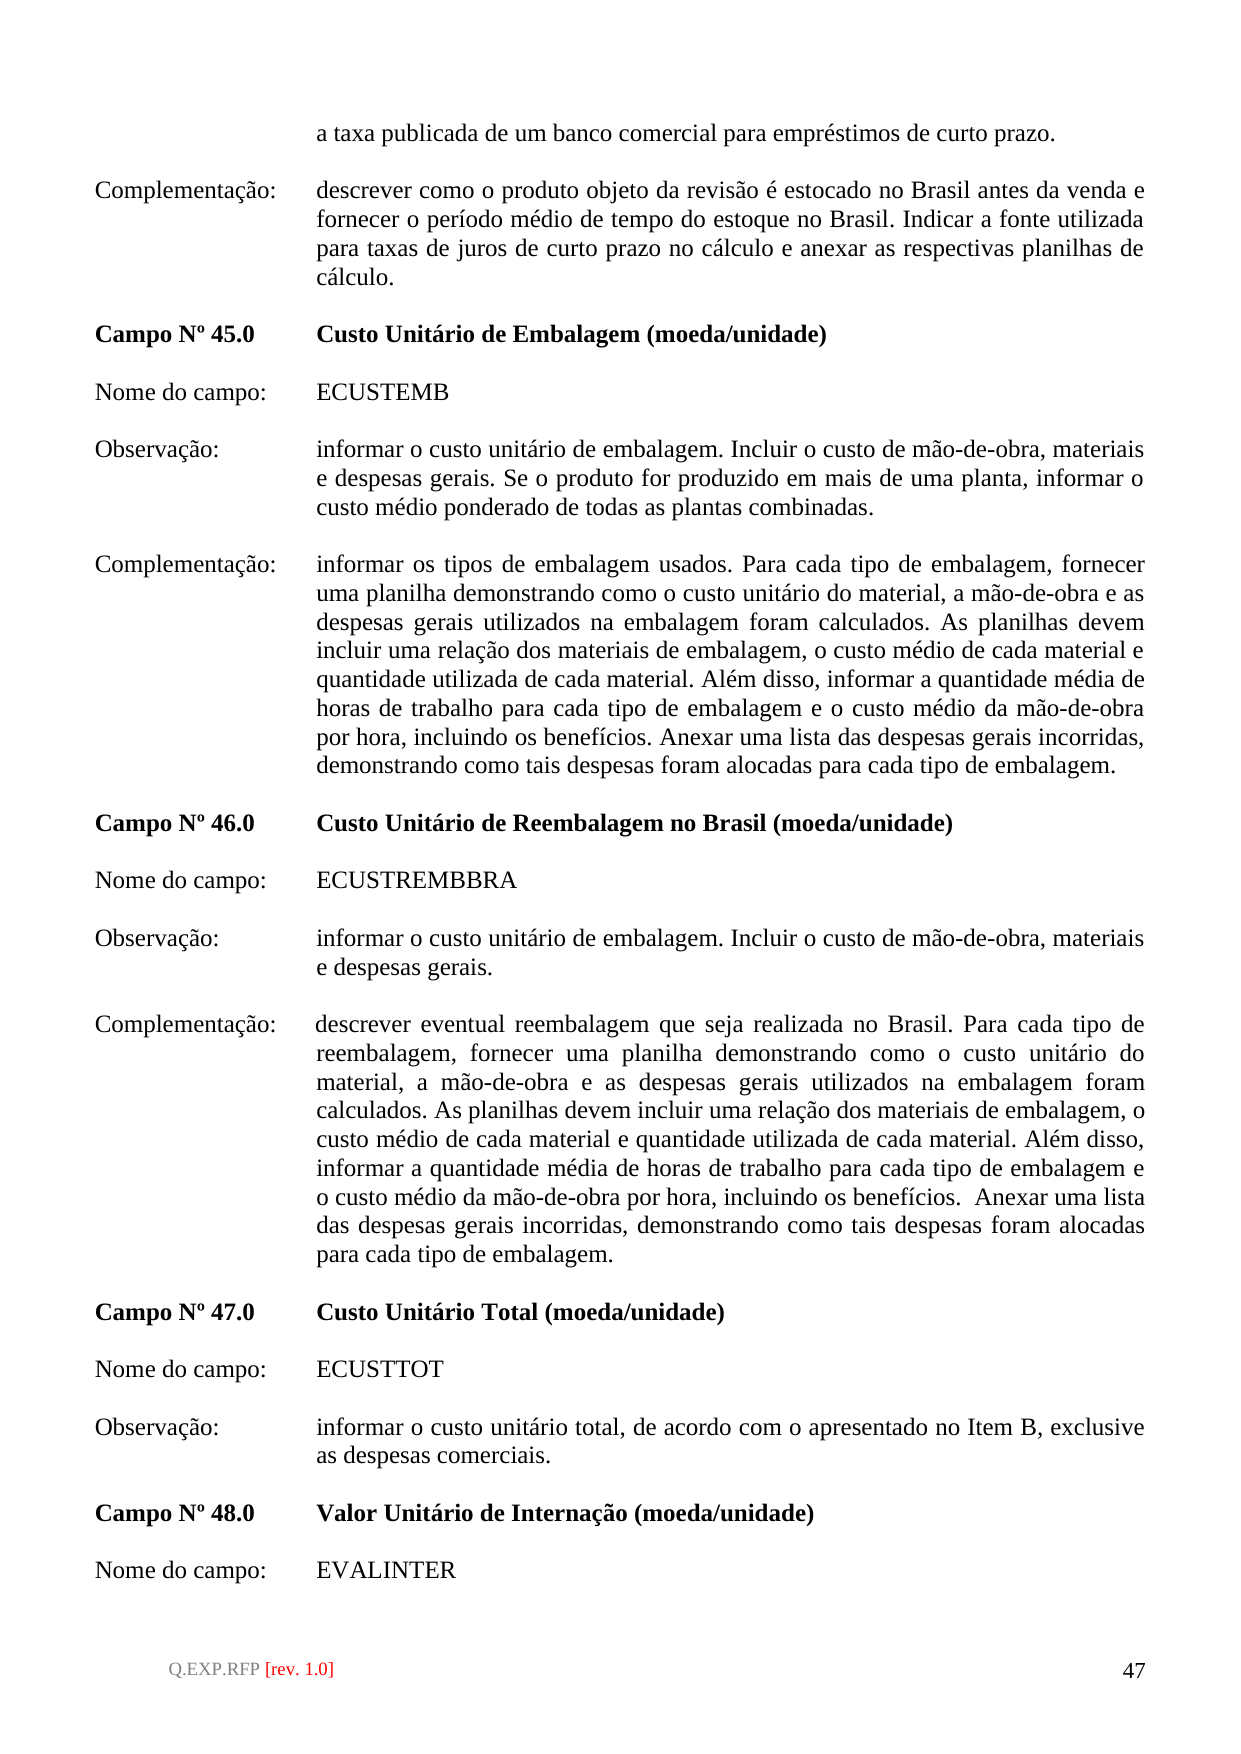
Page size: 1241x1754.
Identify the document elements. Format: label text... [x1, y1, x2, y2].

text Nome do campo: ECUSTTOT [94, 1354, 1146, 1383]
text Nome do campo: ECUSTREMBBRA [94, 866, 1146, 894]
text Complementação: descrever como o produto objeto da revisão é estocado no Brasil antes da venda e fornecer o período médio de tempo do estoque no Brasil. Indicar a fonte utilizada para taxas de juros de curto prazo no cálculo e anexar as respectivas planilhas de cálculo. [94, 176, 1146, 291]
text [94, 118, 1146, 147]
text Campo Nº 46.0 Custo Unitário de Reembalagem no Brasil (moeda/unidade) [94, 808, 1146, 837]
text Observação: informar o custo unitário de embalagem. Incluir o custo de mão-de-obra, materiais e despesas gerais. [94, 923, 1146, 981]
text Observação: informar o custo unitário de embalagem. Incluir o custo de mão-de-obra, materiais e despesas gerais. Se o produto for produzido em mais de uma planta, informar o custo médio ponderado de todas as plantas combinadas. [94, 434, 1146, 521]
text Campo Nº 47.0 Custo Unitário Total (moeda/unidade) [94, 1297, 1146, 1326]
text Campo Nº 45.0 Custo Unitário de Embalagem (moeda/unidade) [94, 319, 1146, 348]
text Complementação: informar os tipos de embalagem usados. Para cada tipo de embalagem, fornecer uma planilha demonstrando como o custo unitário do material, a mão-de-obra e as despesas gerais utilizados na embalagem foram calculados. As planilhas devem incluir uma relação dos materiais de embalagem, o custo médio de cada material e quantidade utilizada de cada material. Além disso, informar a quantidade média de horas de trabalho para cada tipo de embalagem e o custo médio da mão-de-obra por hora, incluindo os benefícios. Anexar uma lista das despesas gerais incorridas, demonstrando como tais despesas foram alocadas para cada tipo de embalagem. [94, 549, 1146, 779]
text Observação: informar o custo unitário total, de acordo com o apresentado no Item B, exclusive as despesas comerciais. [94, 1412, 1146, 1469]
text Complementação: descrever eventual reembalagem que seja realizada no Brasil. Para cada tipo de reembalagem, fornecer uma planilha demonstrando como o custo unitário do material, a mão-de-obra e as despesas gerais utilizados na embalagem foram calculados. As planilhas devem incluir uma relação dos materiais de embalagem, o custo médio de cada material e quantidade utilizada de cada material. Além disso, informar a quantidade média de horas de trabalho para cada tipo de embalagem e o custo médio da mão-de-obra por hora, incluindo os benefícios. Anexar uma lista das despesas gerais incorridas, demonstrando como tais despesas foram alocadas para cada tipo de embalagem. [94, 1009, 1146, 1268]
text Campo Nº 48.0 Valor Unitário de Internação (moeda/unidade) [94, 1498, 1146, 1527]
text Nome do campo: EVALINTER [94, 1556, 1146, 1584]
text Nome do campo: ECUSTEMB [94, 377, 1146, 406]
